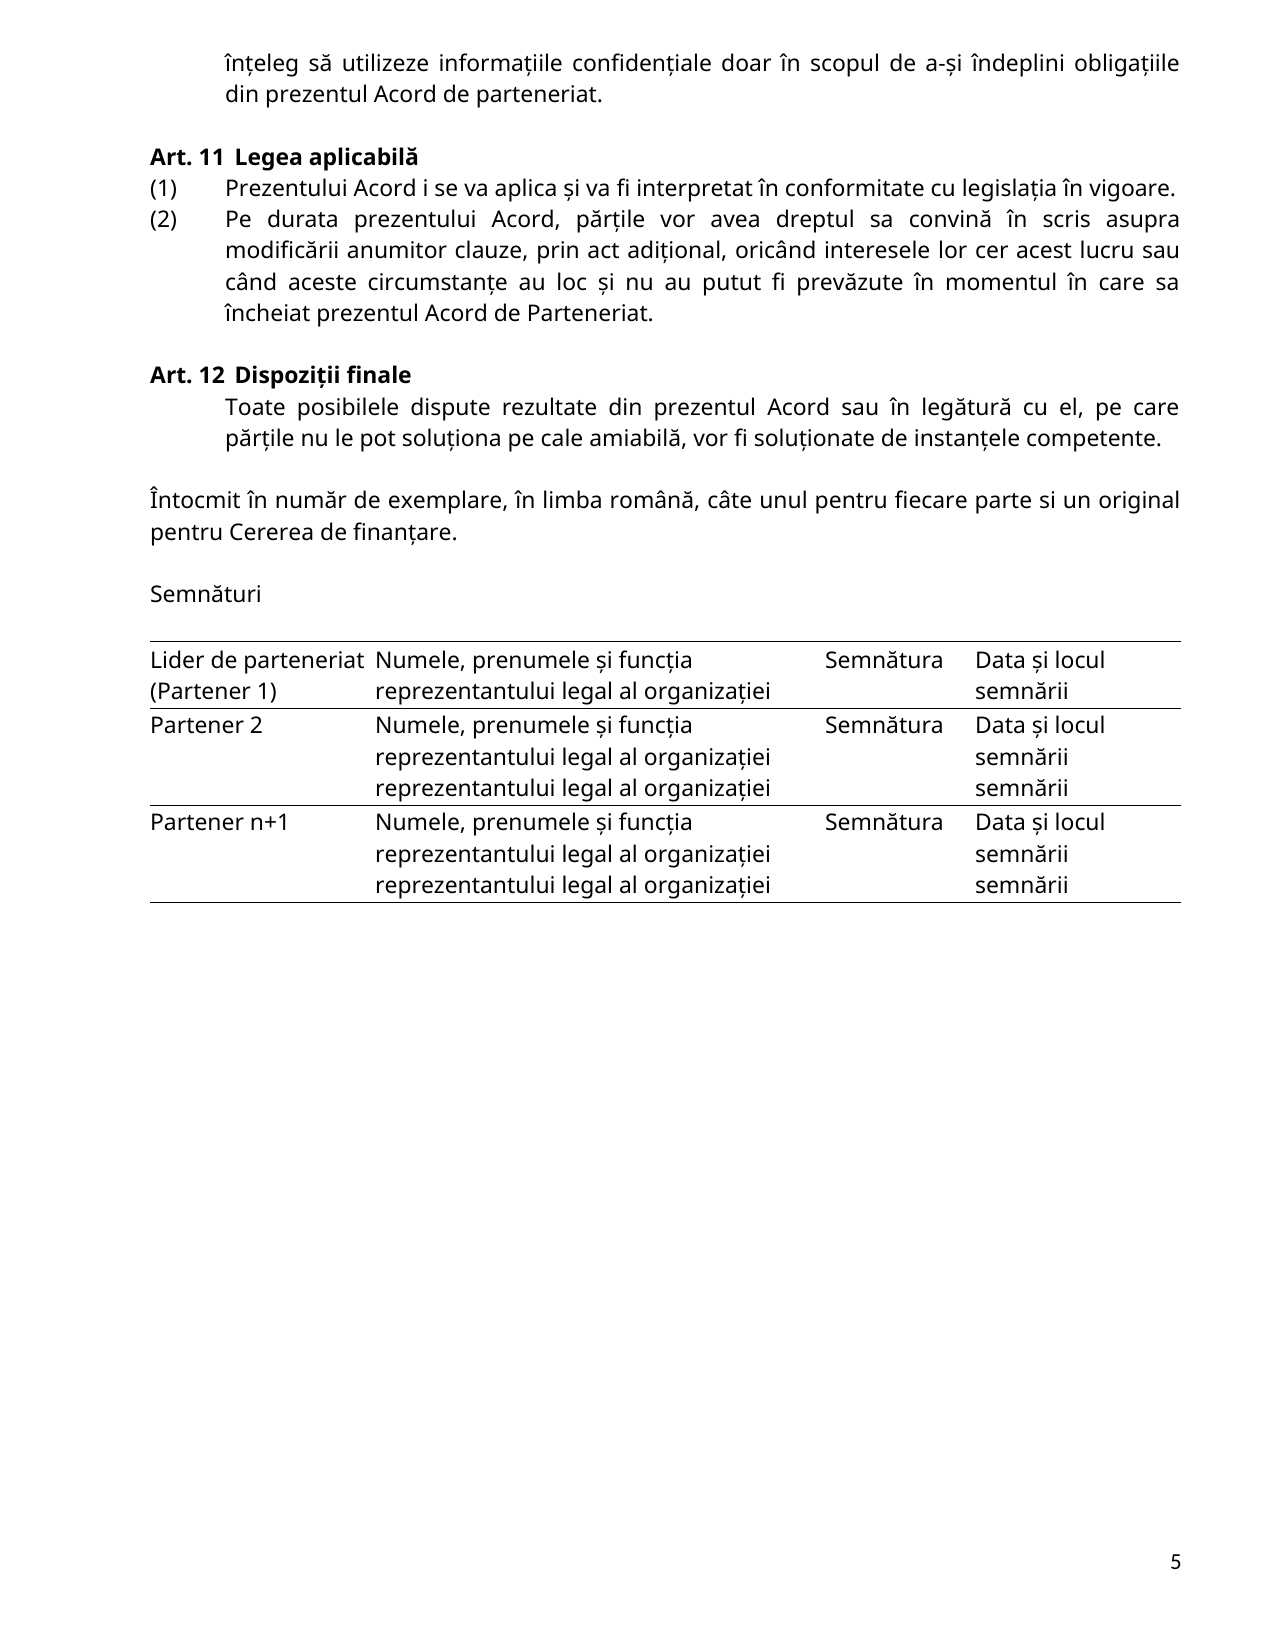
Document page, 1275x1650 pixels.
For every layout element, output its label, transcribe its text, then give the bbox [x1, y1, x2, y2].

list Prezentului Acord i se va aplica și va fi interpretat în conformitate cu legislația în vigoare. [150, 172, 1181, 203]
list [150, 47, 1181, 109]
list Semnături [150, 578, 1181, 609]
text Art. 12 Dispoziții finale [150, 359, 1181, 391]
list reprezentantului legal al organizației semnării [150, 741, 1181, 772]
text (Partener 1) reprezentantului legal al organizației semnării [150, 672, 1181, 708]
text Art. 11 Legea aplicabilă [150, 141, 1181, 172]
list Partener 2 Numele, prenumele și funcția Semnătura Data și locul [150, 709, 1181, 741]
list reprezentantului legal al organizației semnării [150, 837, 1181, 869]
list Toate posibilele dispute rezultate din prezentul Acord sau în legătură cu el, pe care părțile nu le pot soluționa pe cale amiabilă, vor fi soluționate de instanțele competente. [225, 391, 1181, 453]
list reprezentantului legal al organizației semnării [150, 772, 1181, 805]
list Pe durata prezentului Acord, părțile vor avea dreptul sa convină în scris asupra modificării anumitor clauze, prin act adițional, oricând interesele lor cer acest lucru sau când aceste circumstanțe au loc și nu au putut fi prevăzute în momentul în care sa încheiat prezentul Acord de Parteneriat. [150, 203, 1181, 328]
list Lider de parteneriat Numele, prenumele și funcția Semnătura Data și locul [150, 642, 1181, 672]
list Întocmit în număr de exemplare, în limba română, câte unul pentru fiecare parte si un original pentru Cererea de finanțare. [150, 484, 1181, 547]
list Partener n+1 Numele, prenumele și funcția Semnătura Data și locul [150, 806, 1181, 837]
list reprezentantului legal al organizației semnării [150, 869, 1181, 902]
